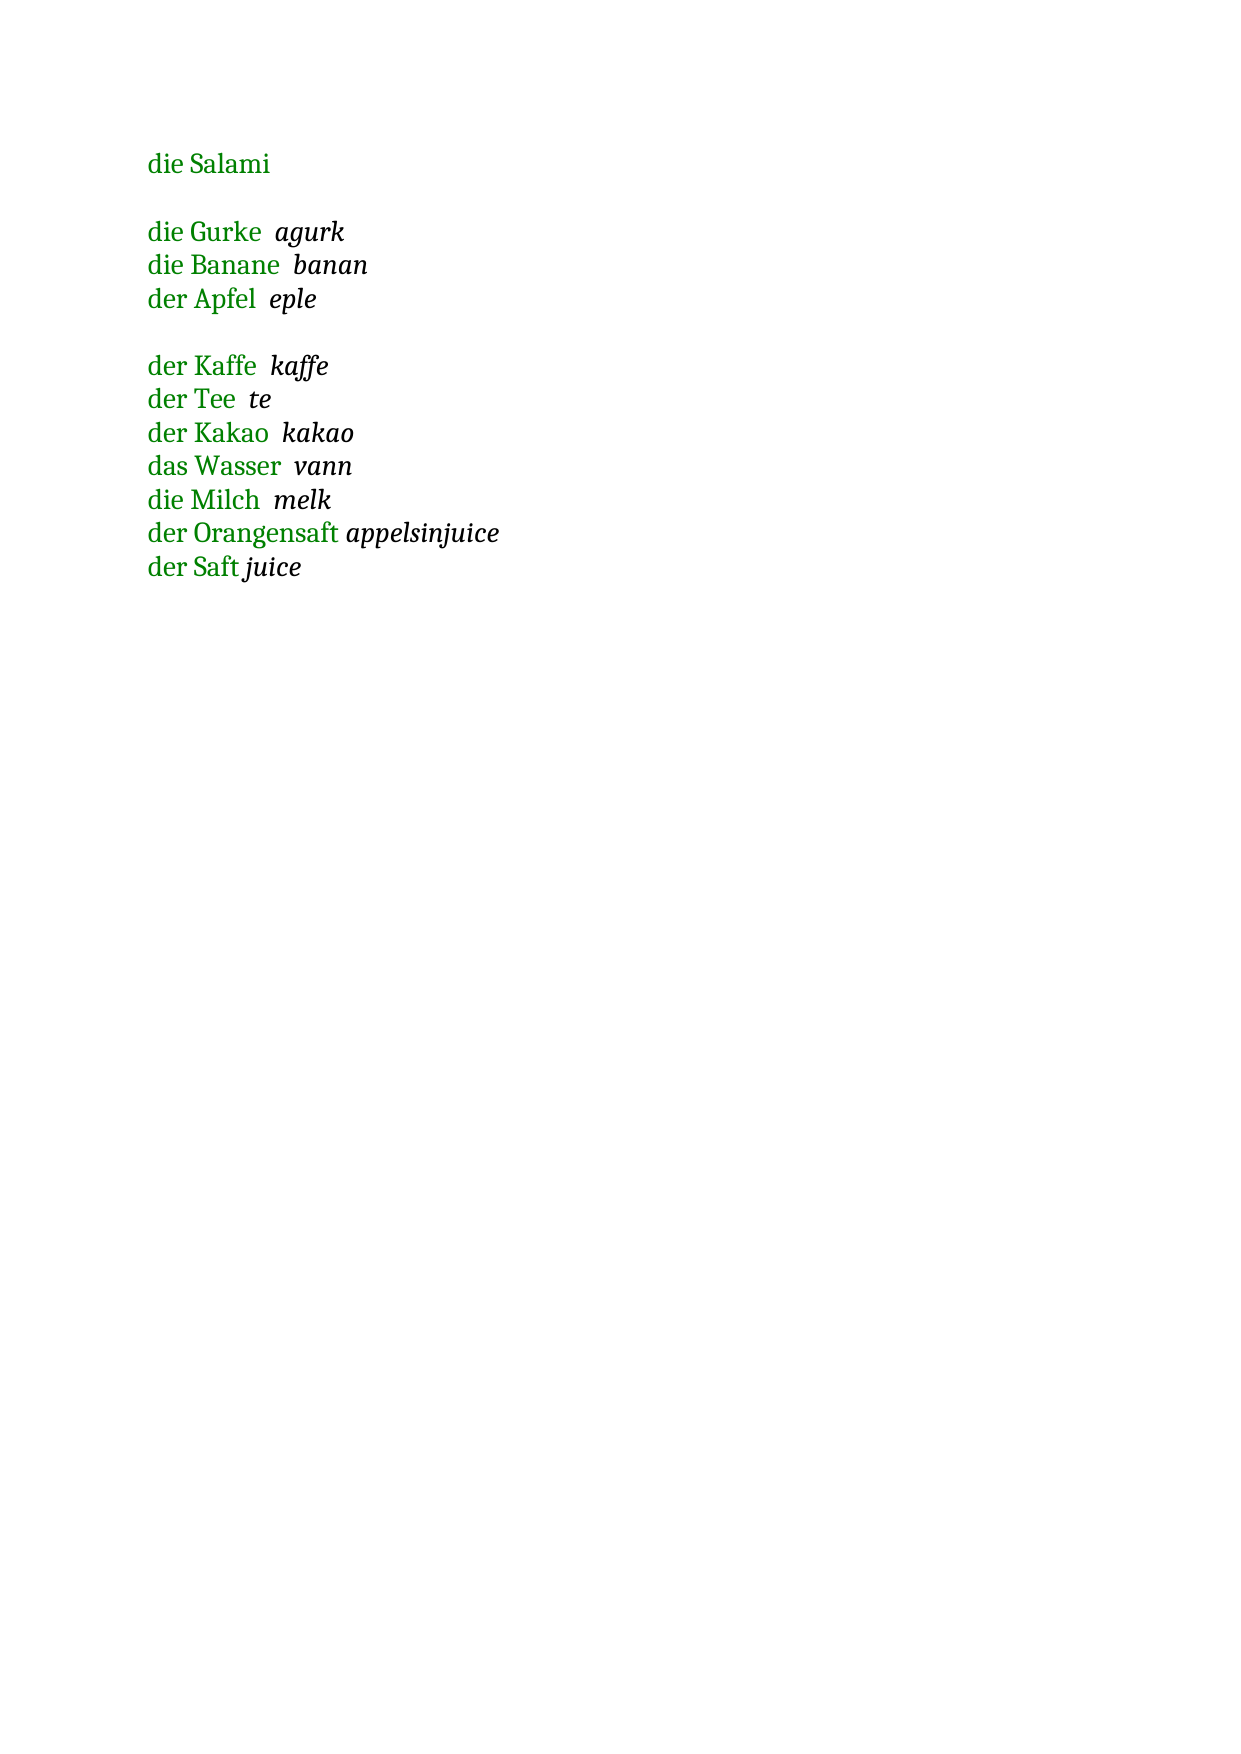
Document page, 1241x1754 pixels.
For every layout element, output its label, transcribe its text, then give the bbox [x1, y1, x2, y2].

list der Kakao kakao [148, 416, 1093, 449]
list die Banane banan [148, 248, 1093, 282]
list der Saft juice [148, 550, 1093, 584]
list der Tee te [148, 382, 1093, 416]
list die Milch melk [148, 483, 1093, 517]
list die Gurke agurk [148, 215, 1093, 248]
list der Orangensaft appelsinjuice [148, 517, 1093, 550]
list die Salami [148, 148, 1093, 181]
list der Kaffe kaffe [148, 349, 1093, 382]
list der Apfel eple [148, 282, 1093, 315]
list das Wasser vann [148, 449, 1093, 483]
